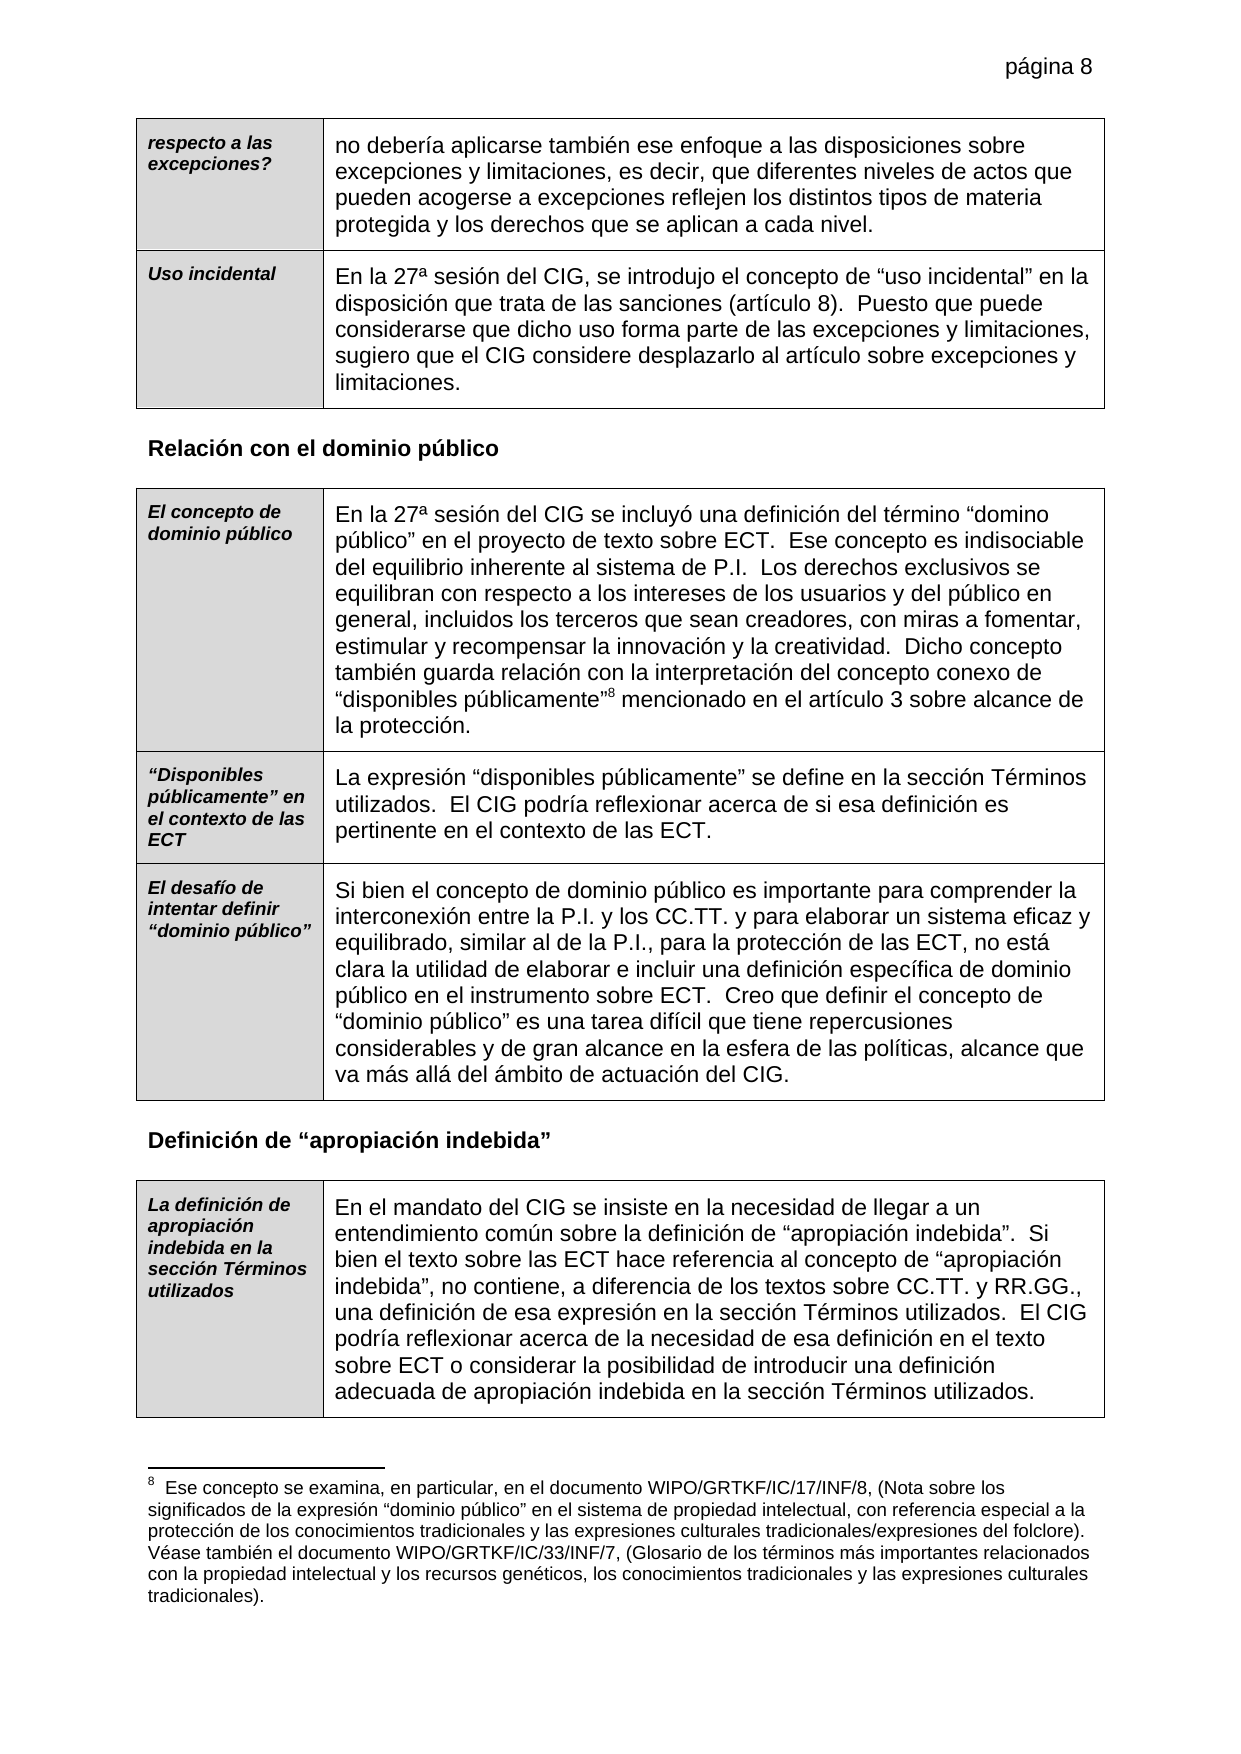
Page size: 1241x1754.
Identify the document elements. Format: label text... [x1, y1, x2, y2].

table_header En el mandato del CIG se insiste en la necesidad de llegar a un entendimiento común sobre la definición de “apropiación indebida”. Si bien el texto sobre las ECT hace referencia al concepto de “apropiación indebida”, no contiene, a diferencia de los textos sobre CC.TT. y RR.GG., una definición de esa expresión en la sección Términos utilizados. El CIG podría reflexionar acerca de la necesidad de esa definición en el texto sobre ECT o considerar la posibilidad de introducir una definición adecuada de apropiación indebida en la sección Términos utilizados. [324, 1181, 1104, 1417]
text Definición de “apropiación indebida” [148, 1127, 1092, 1154]
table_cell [324, 119, 1104, 249]
table_header El concepto de dominio público [137, 489, 323, 751]
table_cell La expresión “disponibles públicamente” se define en la sección Términos utilizados. El CIG podría reflexionar acerca de si esa definición es pertinente en el contexto de las ECT. [324, 752, 1104, 863]
table_cell El desafío de intentar definir “dominio público” [137, 864, 323, 1100]
table_cell “Disponibles públicamente” en el contexto de las ECT [137, 752, 323, 863]
table_cell Si bien el concepto de dominio público es importante para comprender la interconexión entre la P.I. y los CC.TT. y para elaborar un sistema eficaz y equilibrado, similar al de la P.I., para la protección de las ECT, no está clara la utilidad de elaborar e incluir una definición específica de dominio público en el instrumento sobre ECT. Creo que definir el concepto de “dominio público” es una tarea difícil que tiene repercusiones considerables y de gran alcance en la esfera de las políticas, alcance que va más allá del ámbito de actuación del CIG. [324, 864, 1104, 1100]
table_header La definición de apropiación indebida en la sección Términos utilizados [137, 1181, 323, 1417]
table_header En la 27ª sesión del CIG se incluyó una definición del término “domino público” en el proyecto de texto sobre ECT. Ese concepto es indisociable del equilibrio inherente al sistema de P.I. Los derechos exclusivos se equilibran con respecto a los intereses de los usuarios y del público en general, incluidos los terceros que sean creadores, con miras a fomentar, estimular y recompensar la innovación y la creatividad. Dicho concepto también guarda relación con la interpretación del concepto conexo de “disponibles públicamente” mencionado en el artículo 3 sobre alcance de la protección. [324, 489, 1104, 751]
text Relación con el dominio público [148, 435, 1092, 461]
table_cell En la 27ª sesión del CIG, se introdujo el concepto de “uso incidental” en la disposición que trata de las sanciones (artículo 8). Puesto que puede considerarse que dicho uso forma parte de las excepciones y limitaciones, sugiero que el CIG considere desplazarlo al artículo sobre excepciones y limitaciones. [324, 251, 1104, 407]
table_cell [137, 119, 323, 249]
table_cell Uso incidental [137, 251, 323, 407]
